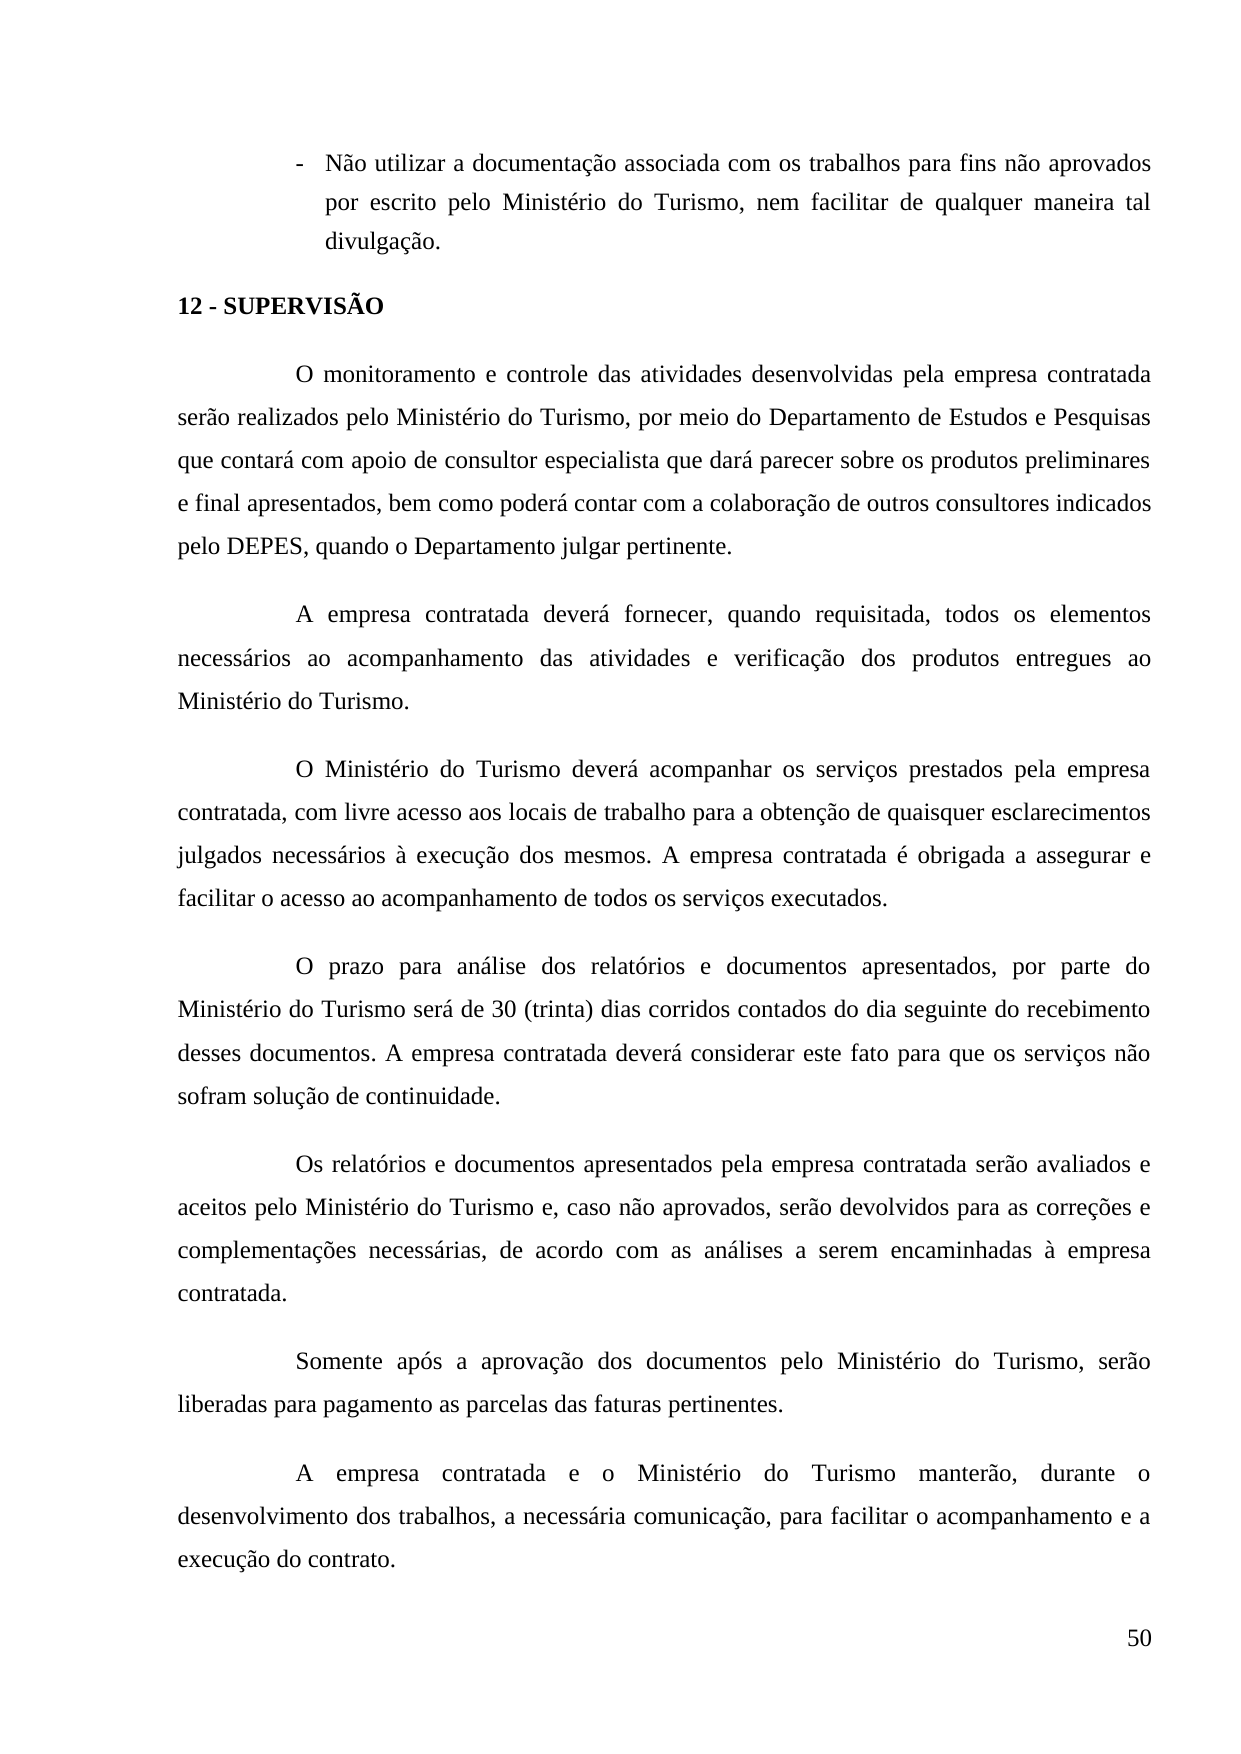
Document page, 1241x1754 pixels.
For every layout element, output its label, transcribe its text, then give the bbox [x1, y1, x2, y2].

text 12 - SUPERVISÃO [177, 291, 1152, 319]
list A empresa contratada deverá fornecer, quando requisitada, todos os elementos necessários ao acompanhamento das atividades e verificação dos produtos entregues ao Ministério do Turismo. [177, 599, 1152, 714]
list - Não utilizar a documentação associada com os trabalhos para fins não aprovados por escrito pelo Ministério do Turismo, nem facilitar de qualquer maneira tal divulgação. [295, 148, 1152, 255]
list O monitoramento e controle das atividades desenvolvidas pela empresa contratada serão realizados pelo Ministério do Turismo, por meio do Departamento de Estudos e Pesquisas que contará com apoio de consultor especialista que dará parecer sobre os produtos preliminares e final apresentados, bem como poderá contar com a colaboração de outros consultores indicados pelo DEPES, quando o Departamento julgar pertinente. [177, 359, 1152, 560]
list Somente após a aprovação dos documentos pelo Ministério do Turismo, serão liberadas para pagamento as parcelas das faturas pertinentes. [177, 1346, 1152, 1418]
list O Ministério do Turismo deverá acompanhar os serviços prestados pela empresa contratada, com livre acesso aos locais de trabalho para a obtenção de quaisquer esclarecimentos julgados necessários à execução dos mesmos. A empresa contratada é obrigada a assegurar e facilitar o acesso ao acompanhamento de todos os serviços executados. [177, 754, 1152, 912]
list A empresa contratada e o Ministério do Turismo manterão, durante o desenvolvimento dos trabalhos, a necessária comunicação, para facilitar o acompanhamento e a execução do contrato. [177, 1458, 1152, 1573]
list O prazo para análise dos relatórios e documentos apresentados, por parte do Ministério do Turismo será de 30 (trinta) dias corridos contados do dia seguinte do recebimento desses documentos. A empresa contratada deverá considerar este fato para que os serviços não sofram solução de continuidade. [177, 951, 1152, 1109]
list Os relatórios e documentos apresentados pela empresa contratada serão avaliados e aceitos pelo Ministério do Turismo e, caso não aprovados, serão devolvidos para as correções e complementações necessárias, de acordo com as análises a serem encaminhadas à empresa contratada. [177, 1149, 1152, 1307]
